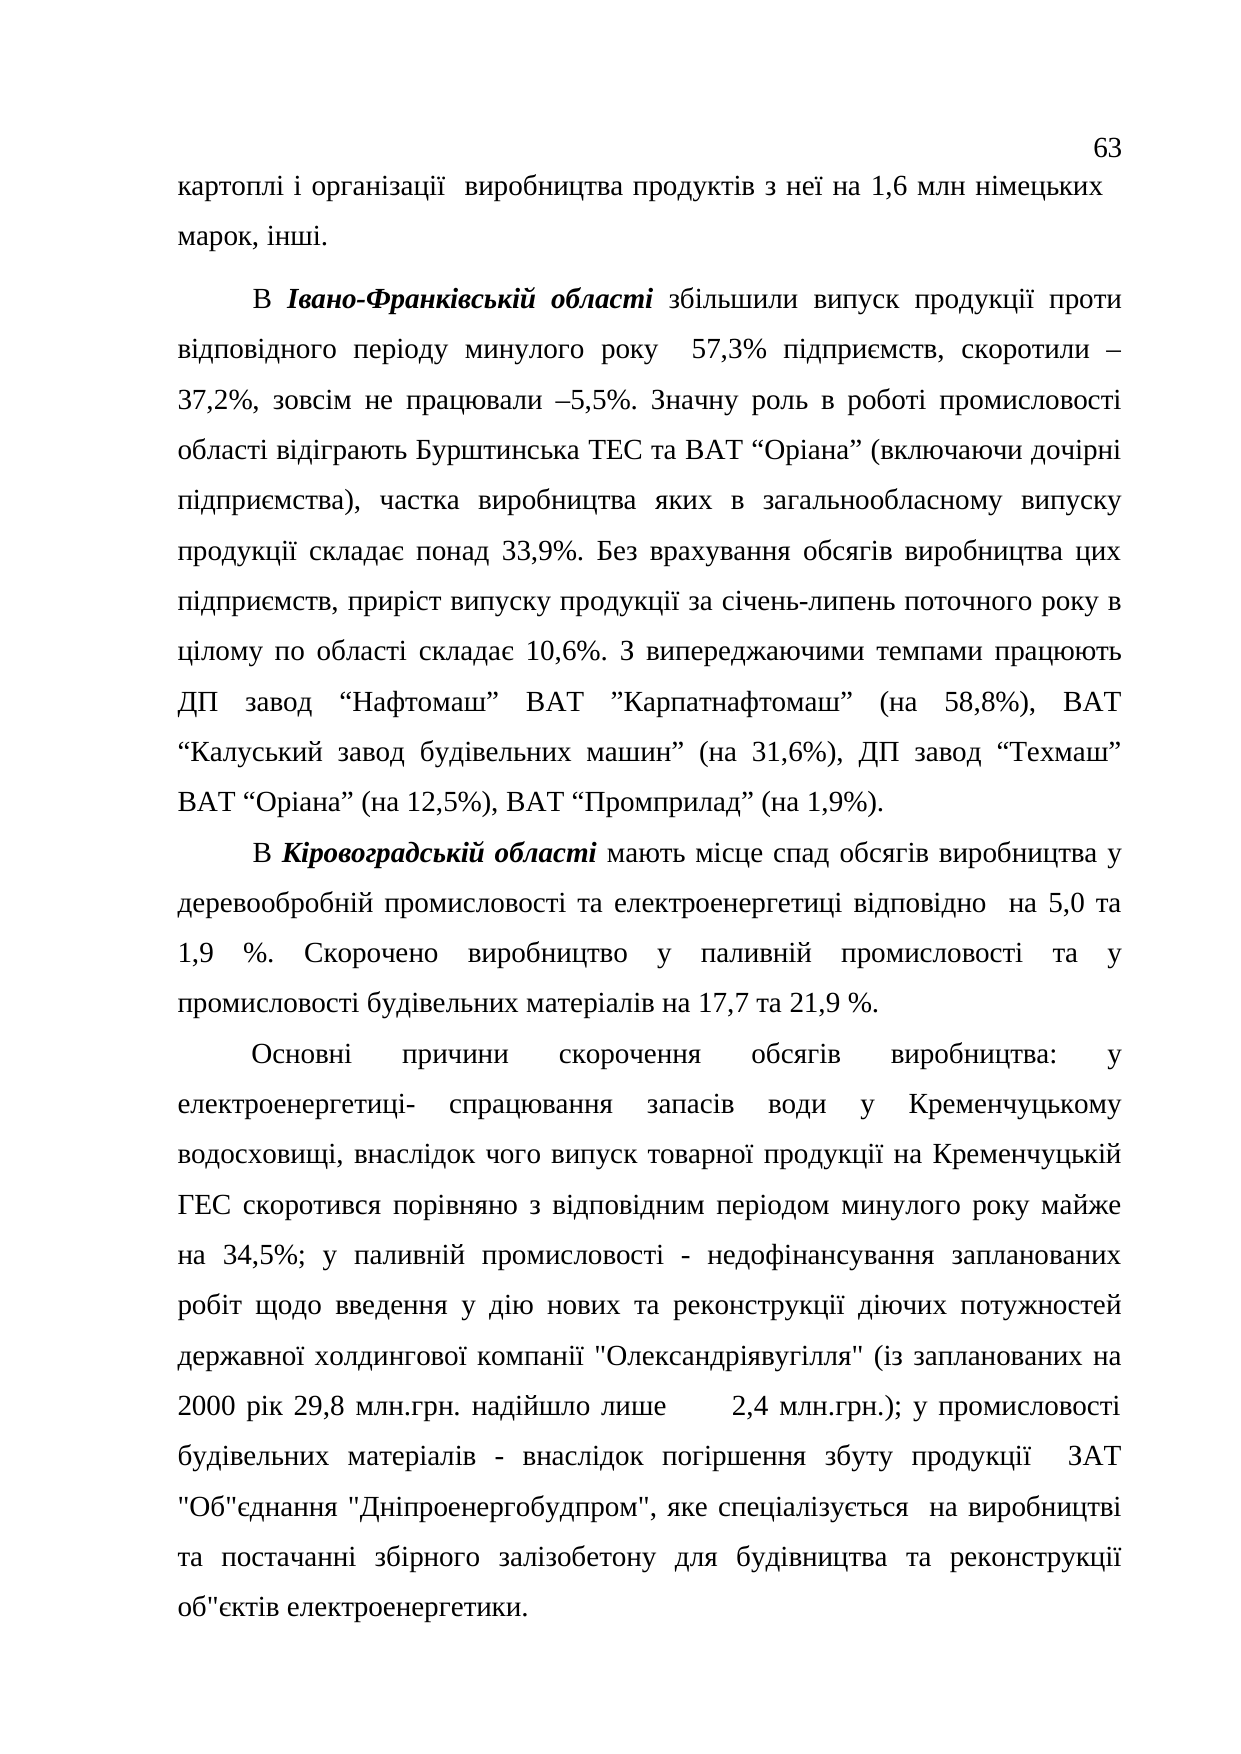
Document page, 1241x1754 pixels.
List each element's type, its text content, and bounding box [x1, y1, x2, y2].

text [177, 168, 1104, 252]
text В Кіровоградській області мають місце спад обсягів виробництва у деревообробній промисловості та електроенергетиці відповідно на 5,0 та 1,9 %. Скорочено виробництво у паливній промисловості та у промисловості будівельних матеріалів на 17,7 та 21,9 %. [177, 835, 1122, 1019]
text Основні причини скорочення обсягів виробництва: у електроенергетиці- спрацювання запасів води у Кременчуцькому водосховищі, внаслідок чого випуск товарної продукції на Кременчуцькій ГЕС скоротився порівняно з відповідним періодом минулого року майже на 34,5%; у паливній промисловості - недофінансування запланованих робіт щодо введення у дію нових та реконструкції діючих потужностей державної холдингової компанії "Олександріявугілля" (із запланованих на 2000 рік 29,8 млн.грн. надійшло лише 2,4 млн.грн.); у промисловості будівельних матеріалів - внаслідок погіршення збуту продукції ЗАТ "Об"єднання "Дніпроенергобудпром", яке спеціалізується на виробництві та постачанні збірного залізобетону для будівництва та реконструкції об"єктів електроенергетики. [177, 1036, 1122, 1623]
text В Івано-Франківській області збільшили випуск продукції проти відповідного періоду минулого року 57,3% підприємств, скоротили – 37,2%, зовсім не працювали –5,5%. Значну роль в роботі промисловості області відіграють Бурштинська ТЕС та ВАТ “Оріана” (включаючи дочірні підприємства), частка виробництва яких в загальнообласному випуску продукції складає понад 33,9%. Без врахування обсягів виробництва цих підприємств, приріст випуску продукції за січень-липень поточного року в цілому по області складає 10,6%. З випереджаючими темпами працюють ДП завод “Нафтомаш” ВАТ ”Карпатнафтомаш” (на 58,8%), ВАТ “Калуський завод будівельних машин” (на 31,6%), ДП завод “Техмаш” ВАТ “Оріана” (на 12,5%), ВАТ “Промприлад” (на 1,9%). [177, 281, 1122, 818]
